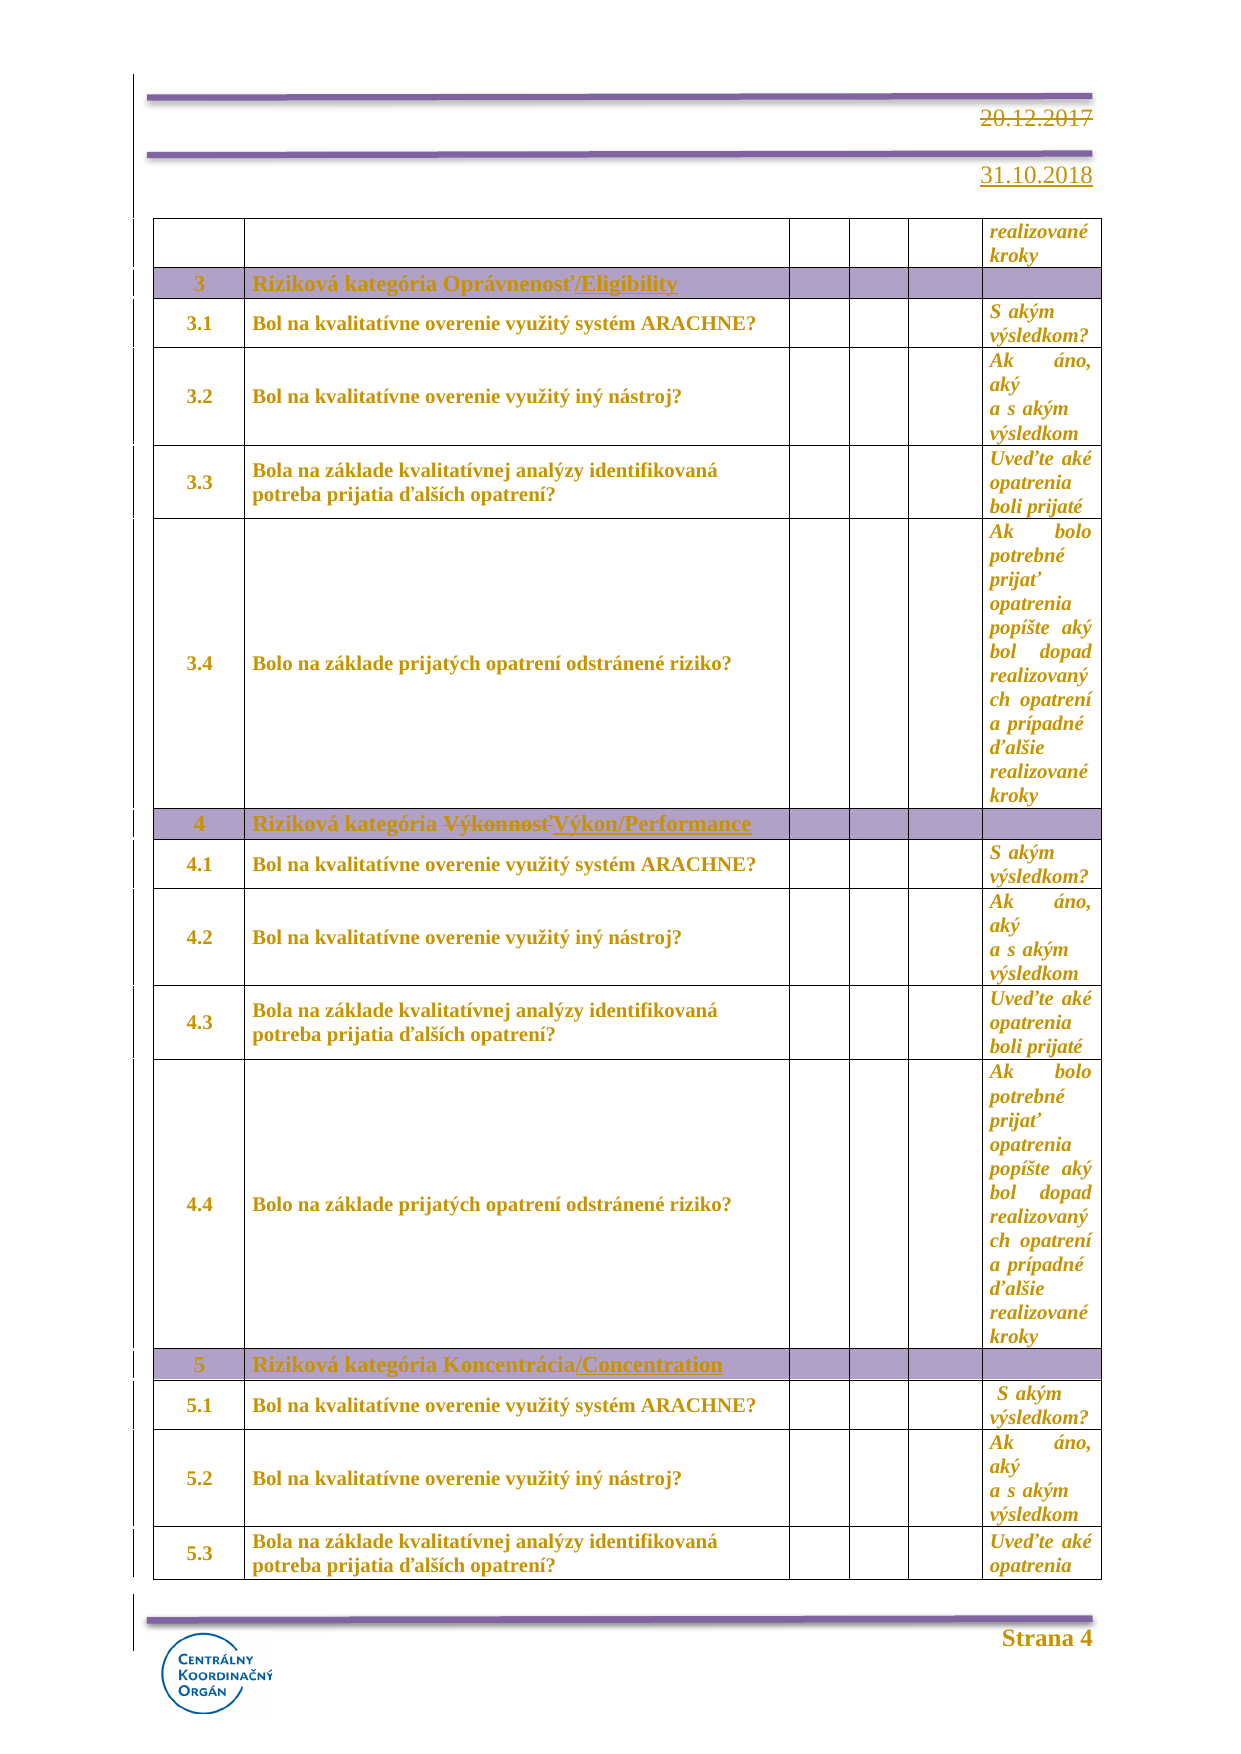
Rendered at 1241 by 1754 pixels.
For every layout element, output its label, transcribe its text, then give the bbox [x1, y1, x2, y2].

table_cell [850, 219, 908, 267]
table_cell [850, 1430, 908, 1526]
table_cell Bolo na základe prijatých opatrení odstránené riziko? [245, 519, 789, 807]
table_cell [850, 268, 908, 298]
table_cell [909, 1349, 982, 1379]
table_cell Bola na základe kvalitatívnej analýzy identifikovaná potreba prijatia ďalších opatrení? [245, 986, 789, 1058]
table_cell [909, 519, 982, 807]
table_cell [909, 219, 982, 267]
table_cell S akým výsledkom? [983, 299, 1101, 347]
table_cell Ak áno, aký a s akým výsledkom [983, 889, 1101, 985]
table_cell Riziková kategória [245, 809, 789, 839]
table_cell 5.2 [154, 1430, 244, 1526]
table_cell Ak bolo potrebné prijať opatrenia popíšte aký bol dopad realizovaných opatrení a prípadné ďalšie realizované kroky [983, 519, 1101, 807]
table_cell [790, 519, 849, 807]
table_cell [245, 219, 789, 267]
table_cell [790, 986, 849, 1058]
table_cell [909, 986, 982, 1058]
table_cell Bol na kvalitatívne overenie využitý systém ARACHNE? [245, 1381, 789, 1429]
table_cell 4.3 [154, 986, 244, 1058]
table_cell [790, 446, 849, 518]
table_cell [790, 1060, 849, 1348]
table_cell [909, 268, 982, 298]
table_cell [909, 299, 982, 347]
table_cell [850, 1349, 908, 1379]
table_cell [790, 348, 849, 444]
table_cell [850, 840, 908, 888]
table_cell 2.4 [154, 219, 244, 267]
table_cell Bol na kvalitatívne overenie využitý systém ARACHNE? [245, 840, 789, 888]
table_cell S akým výsledkom? [983, 1381, 1101, 1429]
table_cell [909, 1430, 982, 1526]
table_cell [790, 1430, 849, 1526]
table_cell [850, 986, 908, 1058]
table_cell [909, 889, 982, 985]
table_cell Bol na kvalitatívne overenie využitý iný nástroj? [245, 1430, 789, 1526]
table_cell 4.2 [154, 889, 244, 985]
table_cell 3.3 [154, 446, 244, 518]
table_cell 4.4 [154, 1060, 244, 1348]
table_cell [245, 1527, 789, 1579]
table_cell Ak áno, aký a s akým výsledkom [983, 348, 1101, 444]
table_cell [909, 809, 982, 839]
table_cell Uveďte aké opatrenia boli prijaté [983, 446, 1101, 518]
table_cell [909, 1381, 982, 1429]
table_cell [983, 219, 1101, 267]
table_cell 4 [154, 809, 244, 839]
table_cell [790, 268, 849, 298]
table_cell 4.1 [154, 840, 244, 888]
table_cell [850, 809, 908, 839]
table_cell Bola na základe kvalitatívnej analýzy identifikovaná potreba prijatia ďalších opatrení? [245, 446, 789, 518]
table_cell [909, 1060, 982, 1348]
table_cell [790, 840, 849, 888]
table_cell [790, 1527, 849, 1579]
table_cell Bol na kvalitatívne overenie využitý iný nástroj? [245, 889, 789, 985]
table_cell Riziková kategória Koncentrácia [245, 1349, 789, 1379]
table_cell [790, 1381, 849, 1429]
table_cell [790, 889, 849, 985]
table_cell Bolo na základe prijatých opatrení odstránené riziko? [245, 1060, 789, 1348]
table_cell [850, 348, 908, 444]
table_cell [850, 299, 908, 347]
picture [159, 1631, 272, 1713]
table_cell [850, 1381, 908, 1429]
table_cell Ak bolo potrebné prijať opatrenia popíšte aký bol dopad realizovaných opatrení a prípadné ďalšie realizované kroky [983, 1060, 1101, 1348]
table_cell 3.2 [154, 348, 244, 444]
table_cell 3.1 [154, 299, 244, 347]
table_cell [790, 299, 849, 347]
table_cell Bol na kvalitatívne overenie využitý systém ARACHNE? [245, 299, 789, 347]
table_cell S akým výsledkom? [983, 840, 1101, 888]
table_cell [850, 889, 908, 985]
table_cell 3 [154, 268, 244, 298]
table_cell [850, 1060, 908, 1348]
table_cell [983, 809, 1101, 839]
table_cell [790, 219, 849, 267]
table_cell [850, 1527, 908, 1579]
table_cell 5.1 [154, 1381, 244, 1429]
table_cell 5.3 [154, 1527, 244, 1579]
table_cell [790, 809, 849, 839]
table_cell [850, 519, 908, 807]
table_cell Riziková kategória Oprávnenosť [245, 268, 789, 298]
table_cell Uveďte aké opatrenia boli prijaté [983, 986, 1101, 1058]
table_cell [909, 840, 982, 888]
table_cell [909, 446, 982, 518]
table_cell Bol na kvalitatívne overenie využitý iný nástroj? [245, 348, 789, 444]
table_cell [909, 1527, 982, 1579]
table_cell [983, 1527, 1101, 1579]
table_cell Ak áno, aký a s akým výsledkom [983, 1430, 1101, 1526]
table_cell [983, 268, 1101, 298]
table_cell 3.4 [154, 519, 244, 807]
table_cell [909, 348, 982, 444]
table_cell [790, 1349, 849, 1379]
table_cell 5 [154, 1349, 244, 1379]
table_cell [850, 446, 908, 518]
table_cell [983, 1349, 1101, 1379]
